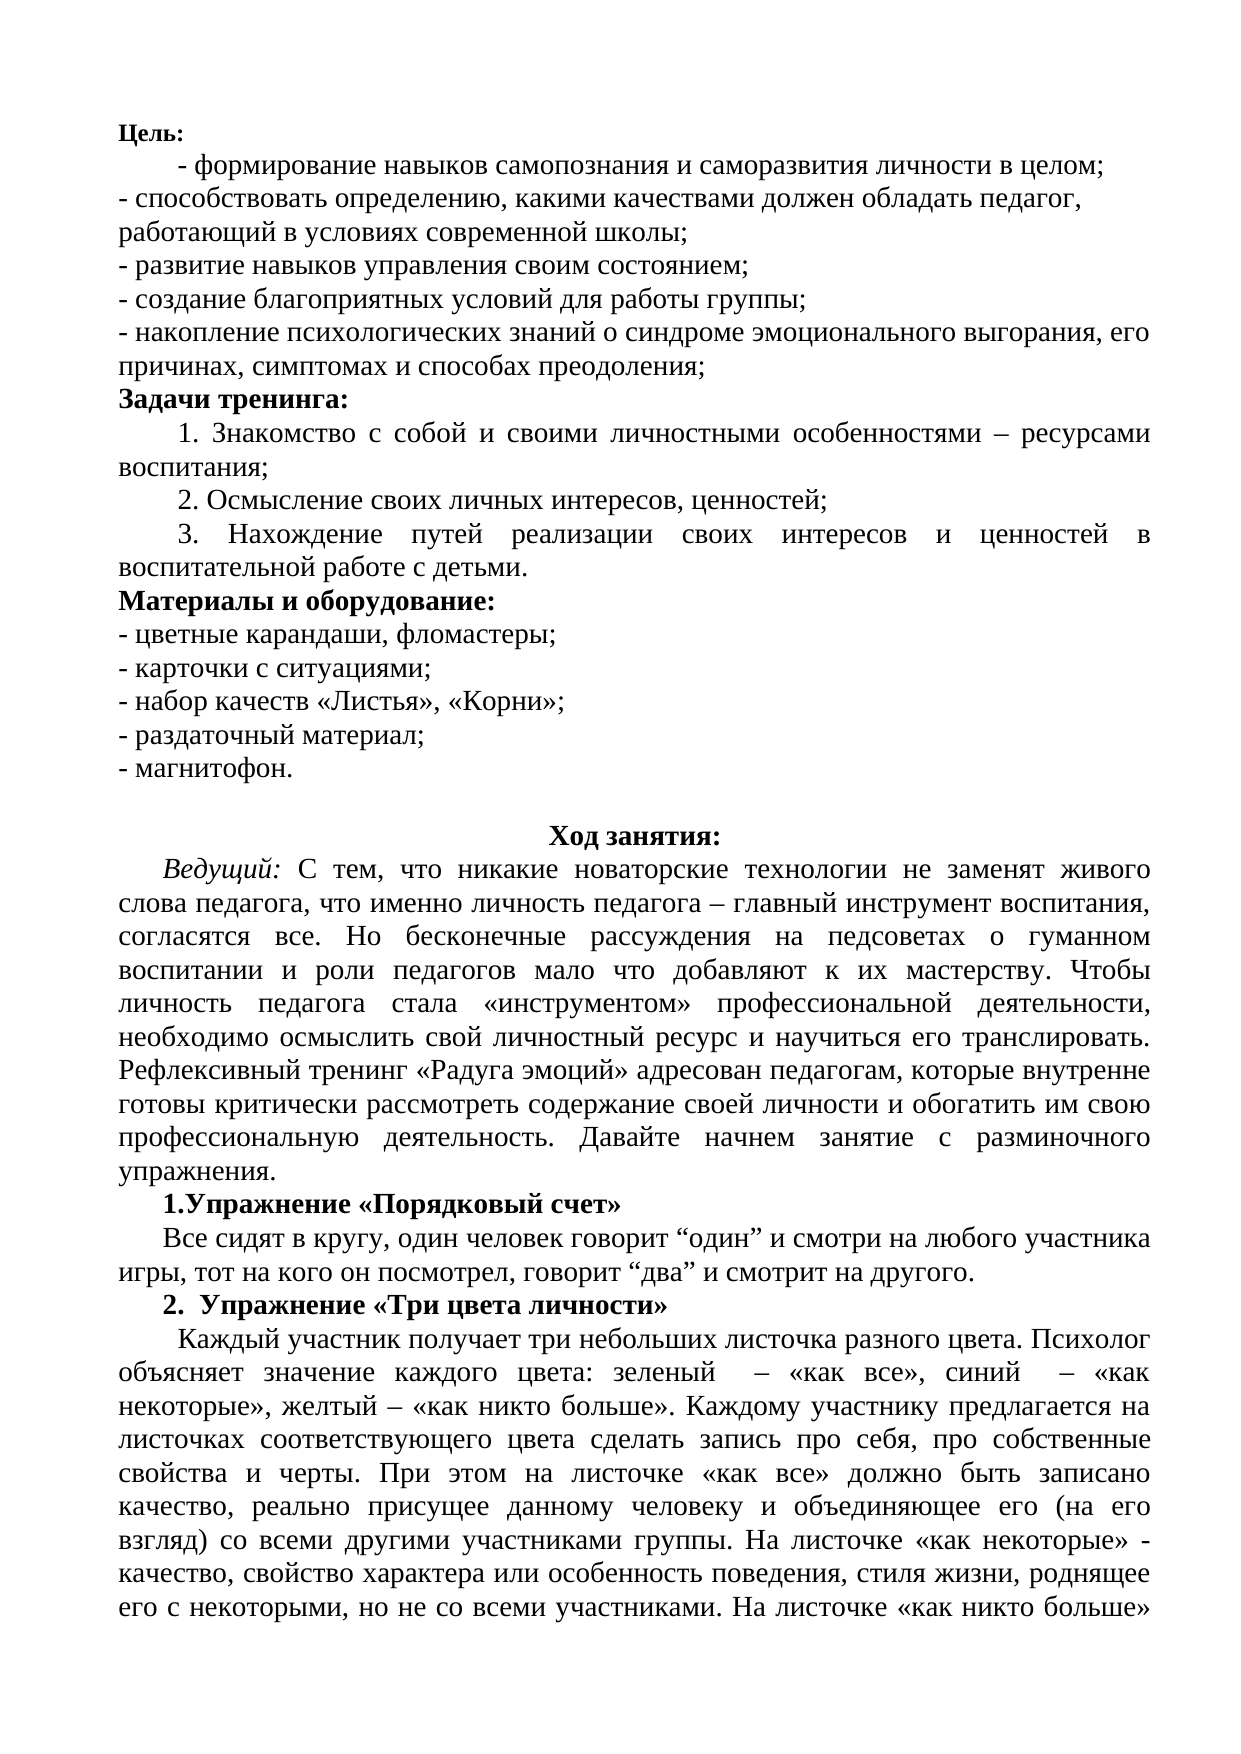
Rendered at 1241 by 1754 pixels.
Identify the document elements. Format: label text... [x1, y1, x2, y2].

text Все сидят в кругу, один человек говорит “один” и смотри на любого участника игры, тот на кого он посмотрел, говорит “два” и смотрит на другого. [118, 1220, 1152, 1287]
text 1. Знакомство с собой и своими личностными особенностями – ресурсами воспитания; [118, 415, 1152, 482]
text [118, 1321, 1152, 1623]
text 1.Упражнение «Порядковый счет» [118, 1187, 1152, 1220]
text 2. Осмысление своих личных интересов, ценностей; [118, 482, 1152, 516]
text 3. Нахождение путей реализации своих интересов и ценностей в воспитательной работе с детьми. [118, 516, 1152, 583]
text Ход занятия: [118, 818, 1152, 851]
text 2. Упражнение «Три цвета личности» [118, 1287, 1152, 1321]
text - формирование навыков самопознания и саморазвития личности в целом; - способствовать определению, какими качествами должен обладать педагог, работающий в условиях современной школы; - развитие навыков управления своим состоянием; - создание благоприятных условий для работы группы; - накопление психологических знаний о синдроме эмоционального выгорания, его причинах, симптомах и способах преодоления; Задачи тренинга: [118, 147, 1152, 415]
text Ведущий: С тем, что никакие новаторские технологии не заменят живого слова педагога, что именно личность педагога – главный инструмент воспитания, согласятся все. Но бесконечные рассуждения на педсоветах о гуманном воспитании и роли педагогов мало что добавляют к их мастерству. Чтобы личность педагога стала «инструментом» профессиональной деятельности, необходимо осмыслить свой личностный ресурс и научиться его транслировать. Рефлексивный тренинг «Радуга эмоций» адресован педагогам, которые внутренне готовы критически рассмотреть содержание своей личности и обогатить им свою профессиональную деятельность. Давайте начнем занятие с разминочного упражнения. [118, 851, 1152, 1187]
text Материалы и оборудование: - цветные карандаши, фломастеры; - карточки с ситуациями; - набор качеств «Листья», «Корни»; - раздаточный материал; - магнитофон. [118, 583, 1152, 784]
text Цель: [118, 118, 1152, 147]
